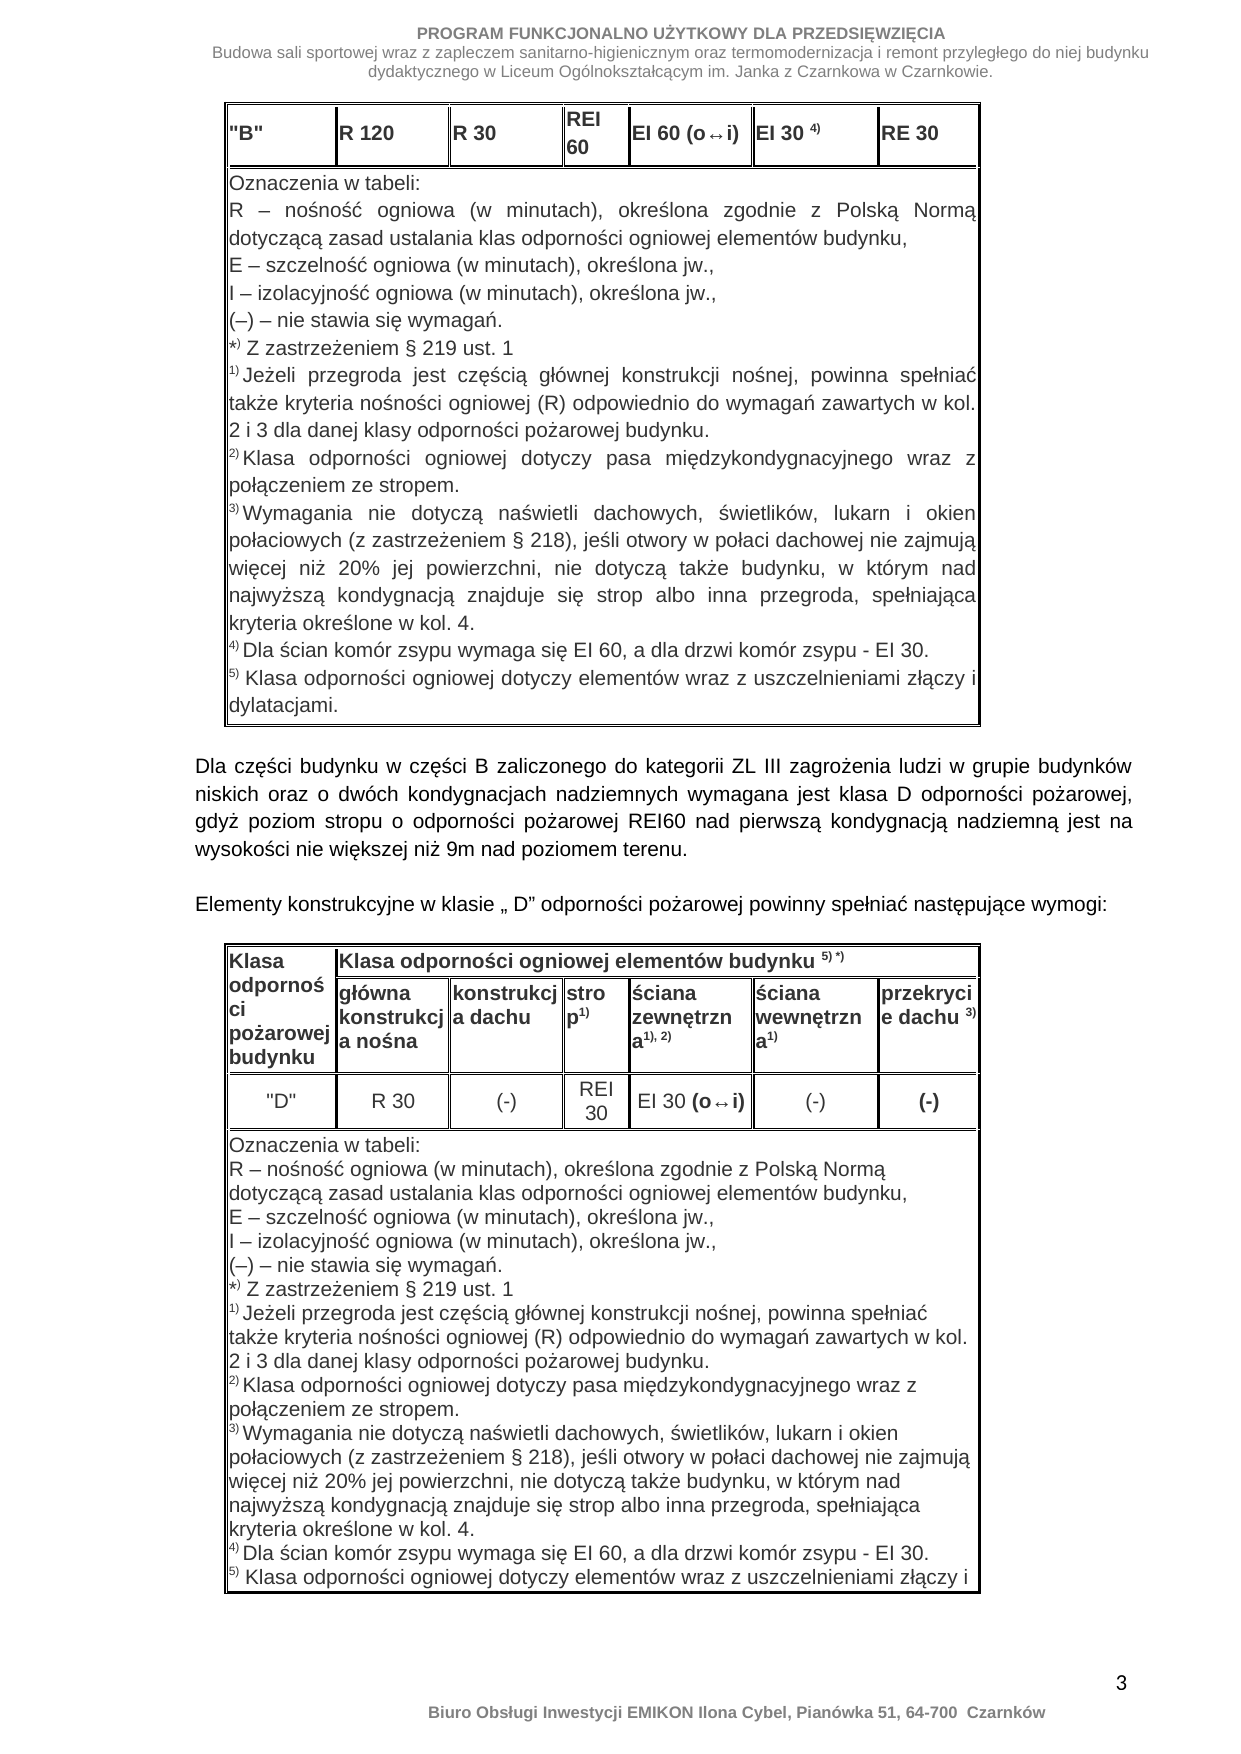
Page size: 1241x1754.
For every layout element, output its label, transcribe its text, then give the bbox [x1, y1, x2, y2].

table_cell "D" [228, 1071, 335, 1127]
table_cell (-) [755, 1075, 877, 1127]
table_cell R 120 [336, 105, 450, 165]
table_cell R 30 [338, 1075, 448, 1127]
table_cell przekrycie dachu 3) [878, 976, 979, 1071]
text Dla części budynku w części B zaliczonego do kategorii ZL III zagrożenia ludzi w grupie budynków niskich oraz o dwóch kondygnacjach nadziemnych wymagana jest klasa D odporności pożarowej, gdyż poziom stropu o odporności pożarowej REI60 nad pierwszą kondygnacją nadziemną jest na wysokości nie większej niż 9m nad poziomem terenu. [195, 754, 1134, 861]
table_cell EI 60 (o↔i) [629, 103, 753, 165]
table_cell główna konstrukcja nośna [338, 979, 448, 1071]
table_cell (-) [880, 1071, 979, 1127]
table_cell ściana wewnętrzna1) [755, 979, 877, 1071]
table_cell (-) [451, 1075, 562, 1127]
table_cell EI 30 (o↔i) [631, 1075, 751, 1127]
table_header Klasa odporności pożarowej budynku [228, 947, 336, 1071]
table_cell RE 30 [878, 105, 978, 165]
table_cell R 30 [450, 105, 563, 165]
table_cell EI 30 4) [753, 105, 878, 165]
table_header Klasa odporności ogniowej elementów budynku 5) *) [336, 947, 978, 976]
text Elementy konstrukcyjne w klasie „ D” odporności pożarowej powinny spełniać następujące wymogi: [195, 892, 1134, 916]
table_cell "B" [228, 105, 336, 165]
table_cell konstrukcja dachu [451, 979, 562, 1071]
table_cell REI 60 [564, 103, 629, 165]
table_cell REI 30 [565, 1075, 628, 1127]
table_cell ściana zewnętrzna1), 2) [631, 979, 751, 1071]
table_cell strop1) [565, 979, 628, 1071]
